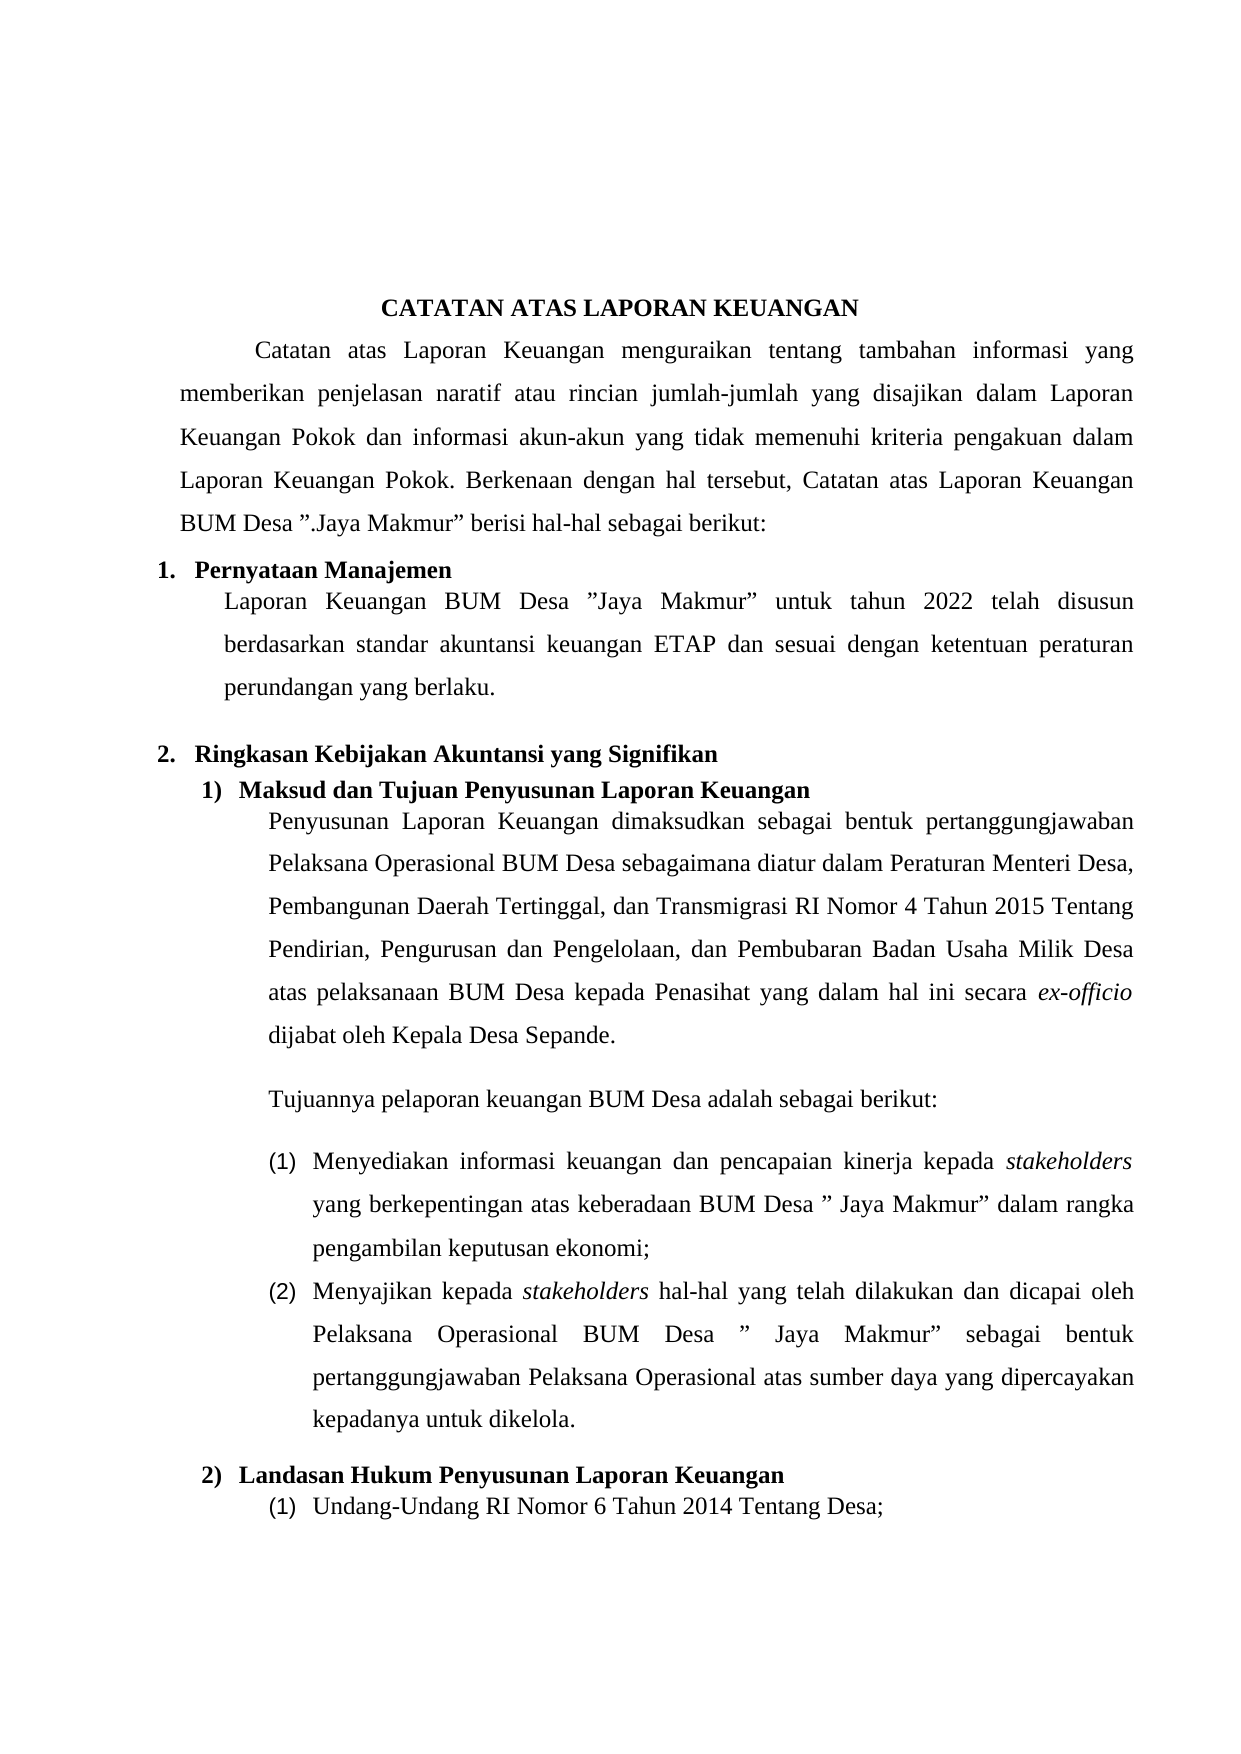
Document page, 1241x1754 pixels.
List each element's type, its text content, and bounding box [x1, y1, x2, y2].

subtitle Ringkasan Kebijakan Akuntansi yang Signifikan [157, 739, 1090, 768]
text Laporan Keuangan BUM Desa ”Jaya Makmur” untuk tahun 2022 telah disusun berdasarkan standar akuntansi keuangan ETAP dan sesuai dengan ketentuan peraturan perundangan yang berlaku. [224, 586, 1134, 701]
text Catatan atas Laporan Keuangan menguraikan tentang tambahan informasi yang memberikan penjelasan naratif atau rincian jumlah-jumlah yang disajikan dalam Laporan Keuangan Pokok dan informasi akun-akun yang tidak memenuhi kriteria pengakuan dalam Laporan Keuangan Pokok. Berkenaan dengan hal tersebut, Catatan atas Laporan Keuangan BUM Desa ”.Jaya Makmur” berisi hal-hal sebagai berikut: [179, 335, 1134, 537]
text Penyusunan Laporan Keuangan dimaksudkan sebagai bentuk pertanggungjawaban Pelaksana Operasional BUM Desa sebagaimana diatur dalam Peraturan Menteri Desa, Pembangunan Daerah Tertinggal, dan Transmigrasi RI Nomor 4 Tahun 2015 Tentang Pendirian, Pengurusan dan Pengelolaan, dan Pembubaran Badan Usaha Milik Desa atas pelaksanaan BUM Desa kepada Penasihat yang dalam hal ini secara ex-officio dijabat oleh Kepala Desa Sepande. [268, 806, 1134, 1048]
list Undang-Undang RI Nomor 6 Tahun 2014 Tentang Desa; [268, 1491, 1090, 1519]
list Menyediakan informasi keuangan dan pencapaian kinerja kepada stakeholders yang berkepentingan atas keberadaan BUM Desa ” Jaya Makmur” dalam rangka pengambilan keputusan ekonomi; [268, 1146, 1134, 1261]
subtitle Landasan Hukum Penyusunan Laporan Keuangan [201, 1460, 1090, 1488]
subtitle Maksud dan Tujuan Penyusunan Laporan Keuangan [201, 775, 1090, 803]
subtitle CATATAN ATAS LAPORAN KEUANGAN [149, 293, 1090, 322]
text Tujuannya pelaporan keuangan BUM Desa adalah sebagai berikut: [268, 1084, 1134, 1112]
list Menyajikan kepada stakeholders hal-hal yang telah dilakukan dan dicapai oleh Pelaksana Operasional BUM Desa ” Jaya Makmur” sebagai bentuk pertanggungjawaban Pelaksana Operasional atas sumber daya yang dipercayakan kepadanya untuk dikelola. [268, 1276, 1134, 1433]
subtitle Pernyataan Manajemen [157, 555, 1090, 584]
